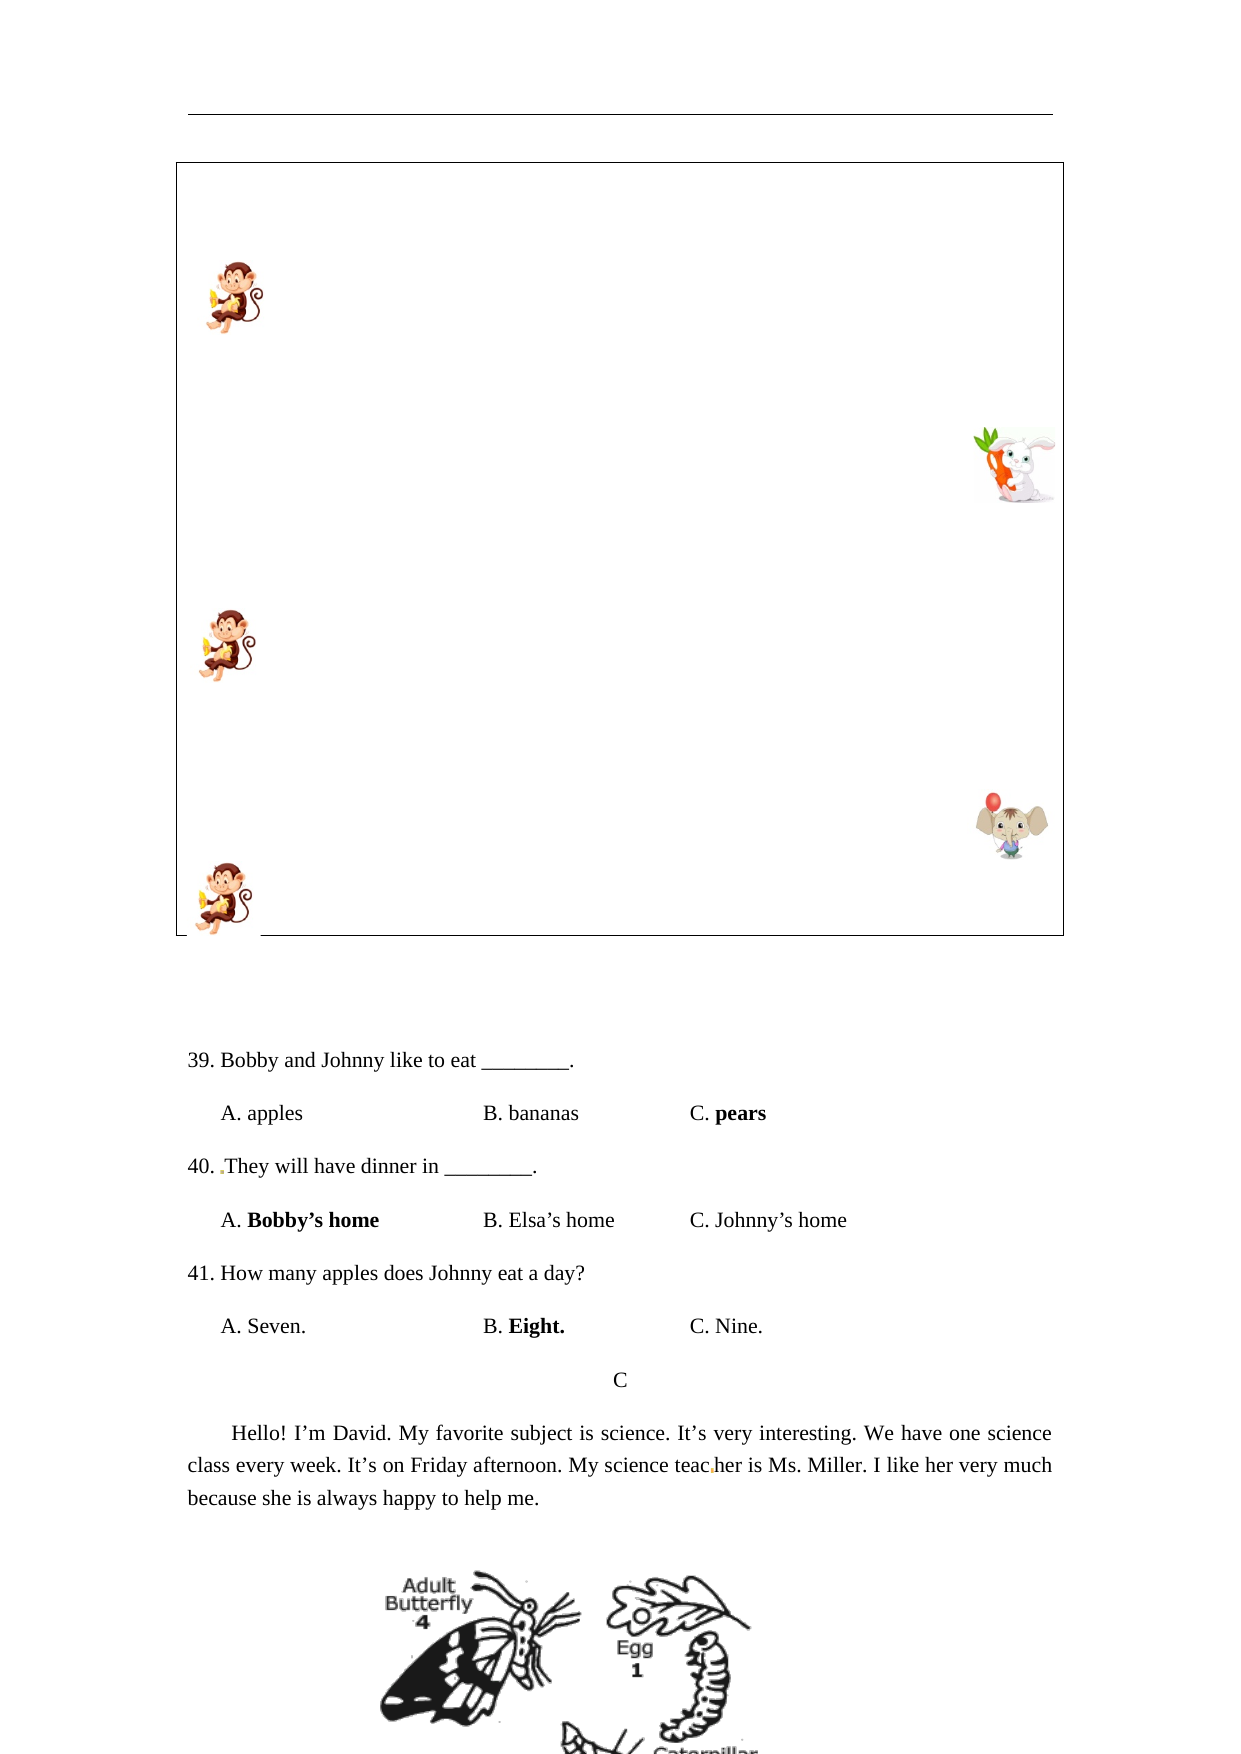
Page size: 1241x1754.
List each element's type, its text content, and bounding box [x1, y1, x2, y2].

picture [190, 608, 264, 683]
table_header English Corner [177, 163, 1063, 935]
picture [186, 861, 261, 936]
text 41. How many apples does Johnny eat a day? [187, 1256, 1053, 1289]
text C [187, 1363, 1053, 1396]
text 40. They will have dinner in ________. [187, 1150, 1053, 1182]
text A. apples B. bananas C. pears [187, 1096, 1053, 1129]
picture [197, 260, 272, 335]
picture [973, 427, 1056, 503]
text 39. Bobby and Johnny like to eat ________. [187, 1043, 1053, 1076]
picture [967, 789, 1055, 860]
text A. Bobby’s home B. Elsa’s home C. Johnny’s home [187, 1203, 1053, 1236]
text A. Seven. B. Eight. C. Nine. [187, 1310, 1053, 1342]
text Hello! I’m David. My favorite subject is science. It’s very interesting. We have one science class every week. It’s on Friday afternoon. My science teacher is Ms. Miller. I like her very much because she is always happy to help me. [187, 1416, 1053, 1514]
